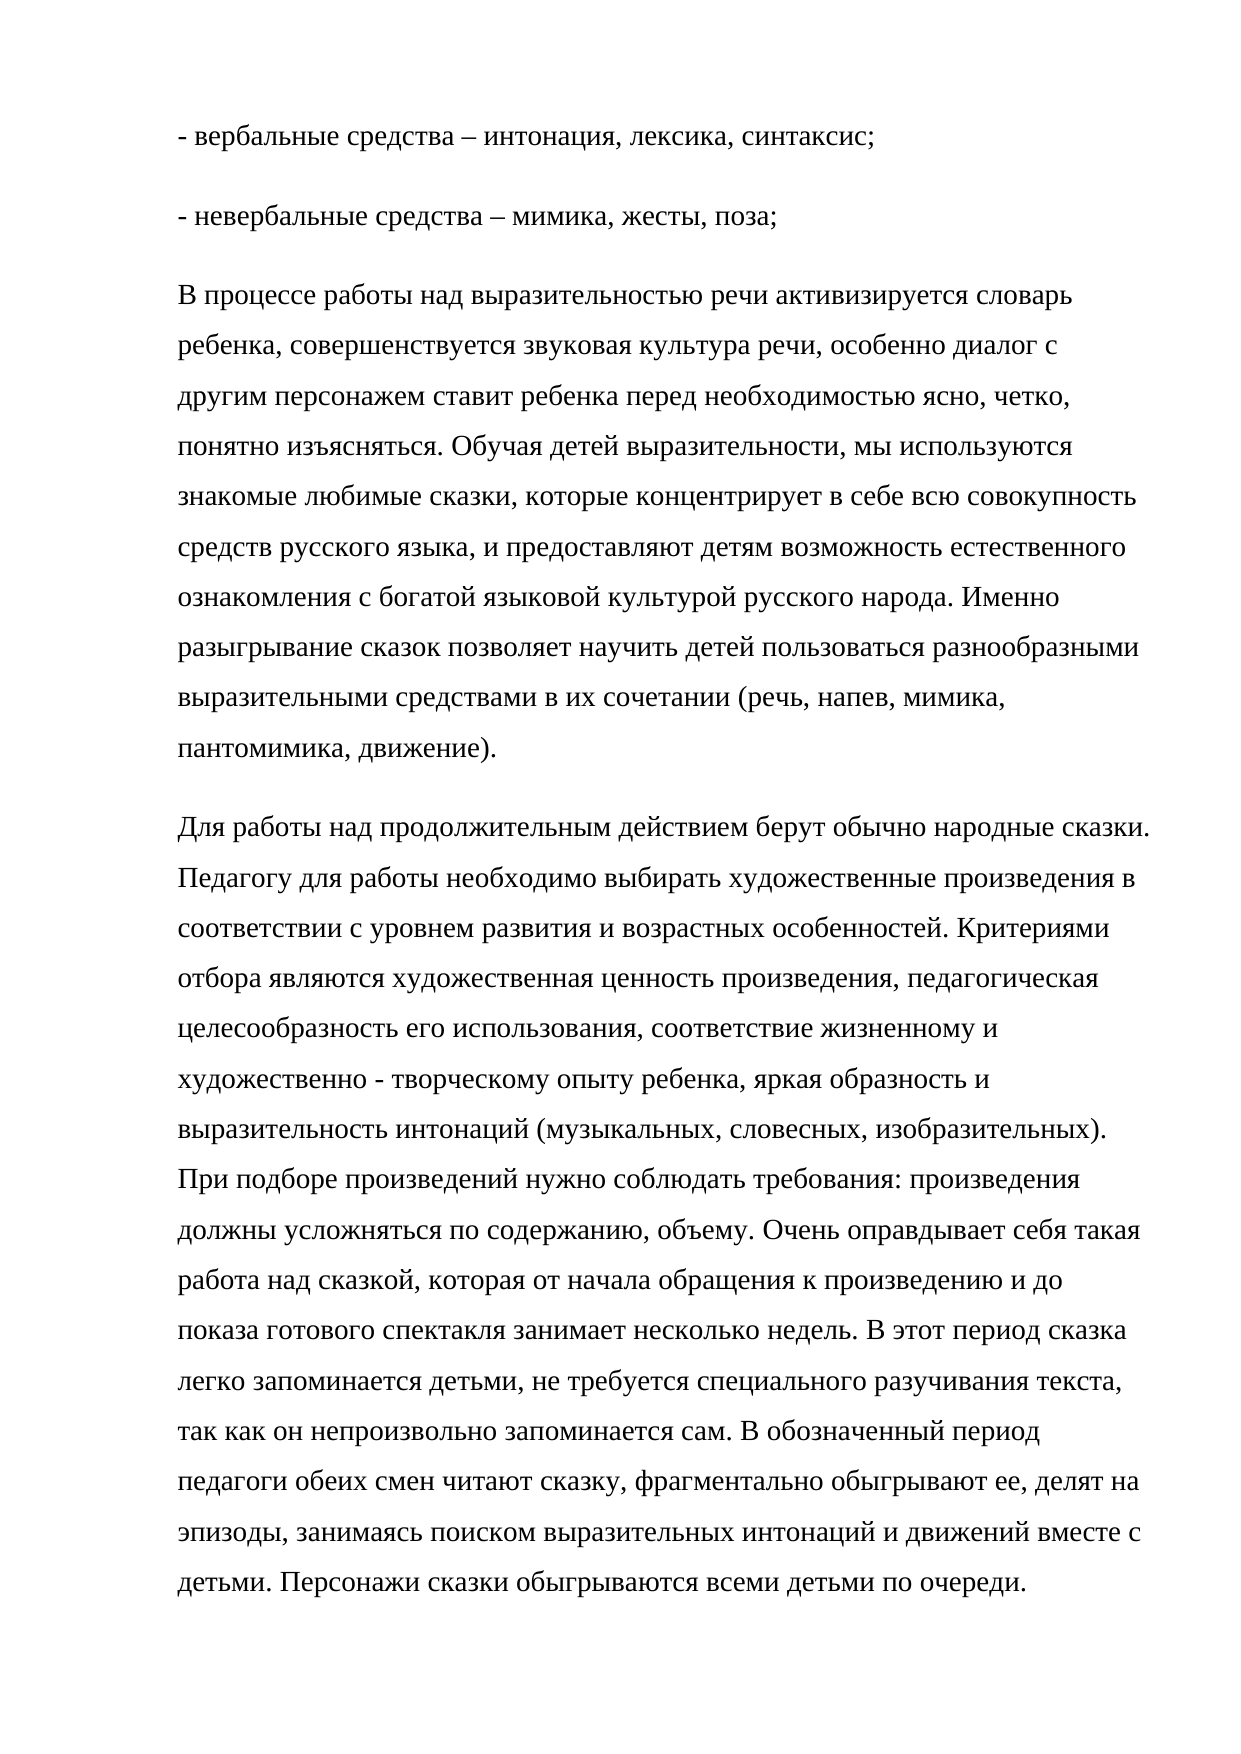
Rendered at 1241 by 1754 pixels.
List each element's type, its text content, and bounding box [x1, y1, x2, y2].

text Для работы над продолжительным действием берут обычно народные сказки. Педагогу для работы необходимо выбирать художественные произведения в соответствии с уровнем развития и возрастных особенностей. Критериями отбора являются художественная ценность произведения, педагогическая целесообразность его использования, соответствие жизненному и художественно - творческому опыту ребенка, яркая образность и выразительность интонаций (музыкальных, словесных, изобразительных). При подборе произведений нужно соблюдать требования: произведения должны усложняться по содержанию, объему. Очень оправдывает себя такая работа над сказкой, которая от начала обращения к произведению и до показа готового спектакля занимает несколько недель. В этот период сказка легко запоминается детьми, не требуется специального разучивания текста, так как он непроизвольно запоминается сам. В обозначенный период педагоги обеих смен читают сказку, фрагментально обыгрывают ее, делят на эпизоды, занимаясь поиском выразительных интонаций и движений вместе с детьми. Персонажи сказки обыгрываются всеми детьми по очереди. [177, 809, 1152, 1598]
text В процессе работы над выразительностью речи активизируется словарь ребенка, совершенствуется звуковая культура речи, особенно диалог с другим персонажем ставит ребенка перед необходимостью ясно, четко, понятно изъясняться. Обучая детей выразительности, мы используются знакомые любимые сказки, которые концентрирует в себе всю совокупность средств русского языка, и предоставляют детям возможность естественного ознакомления с богатой языковой культурой русского народа. Именно разыгрывание сказок позволяет научить детей пользоваться разнообразными выразительными средствами в их сочетании (речь, напев, мимика, пантомимика, движение). [177, 277, 1152, 763]
text - невербальные средства – мимика, жесты, поза; [177, 198, 1152, 231]
text - вербальные средства – интонация, лексика, синтаксис; [177, 118, 1152, 152]
